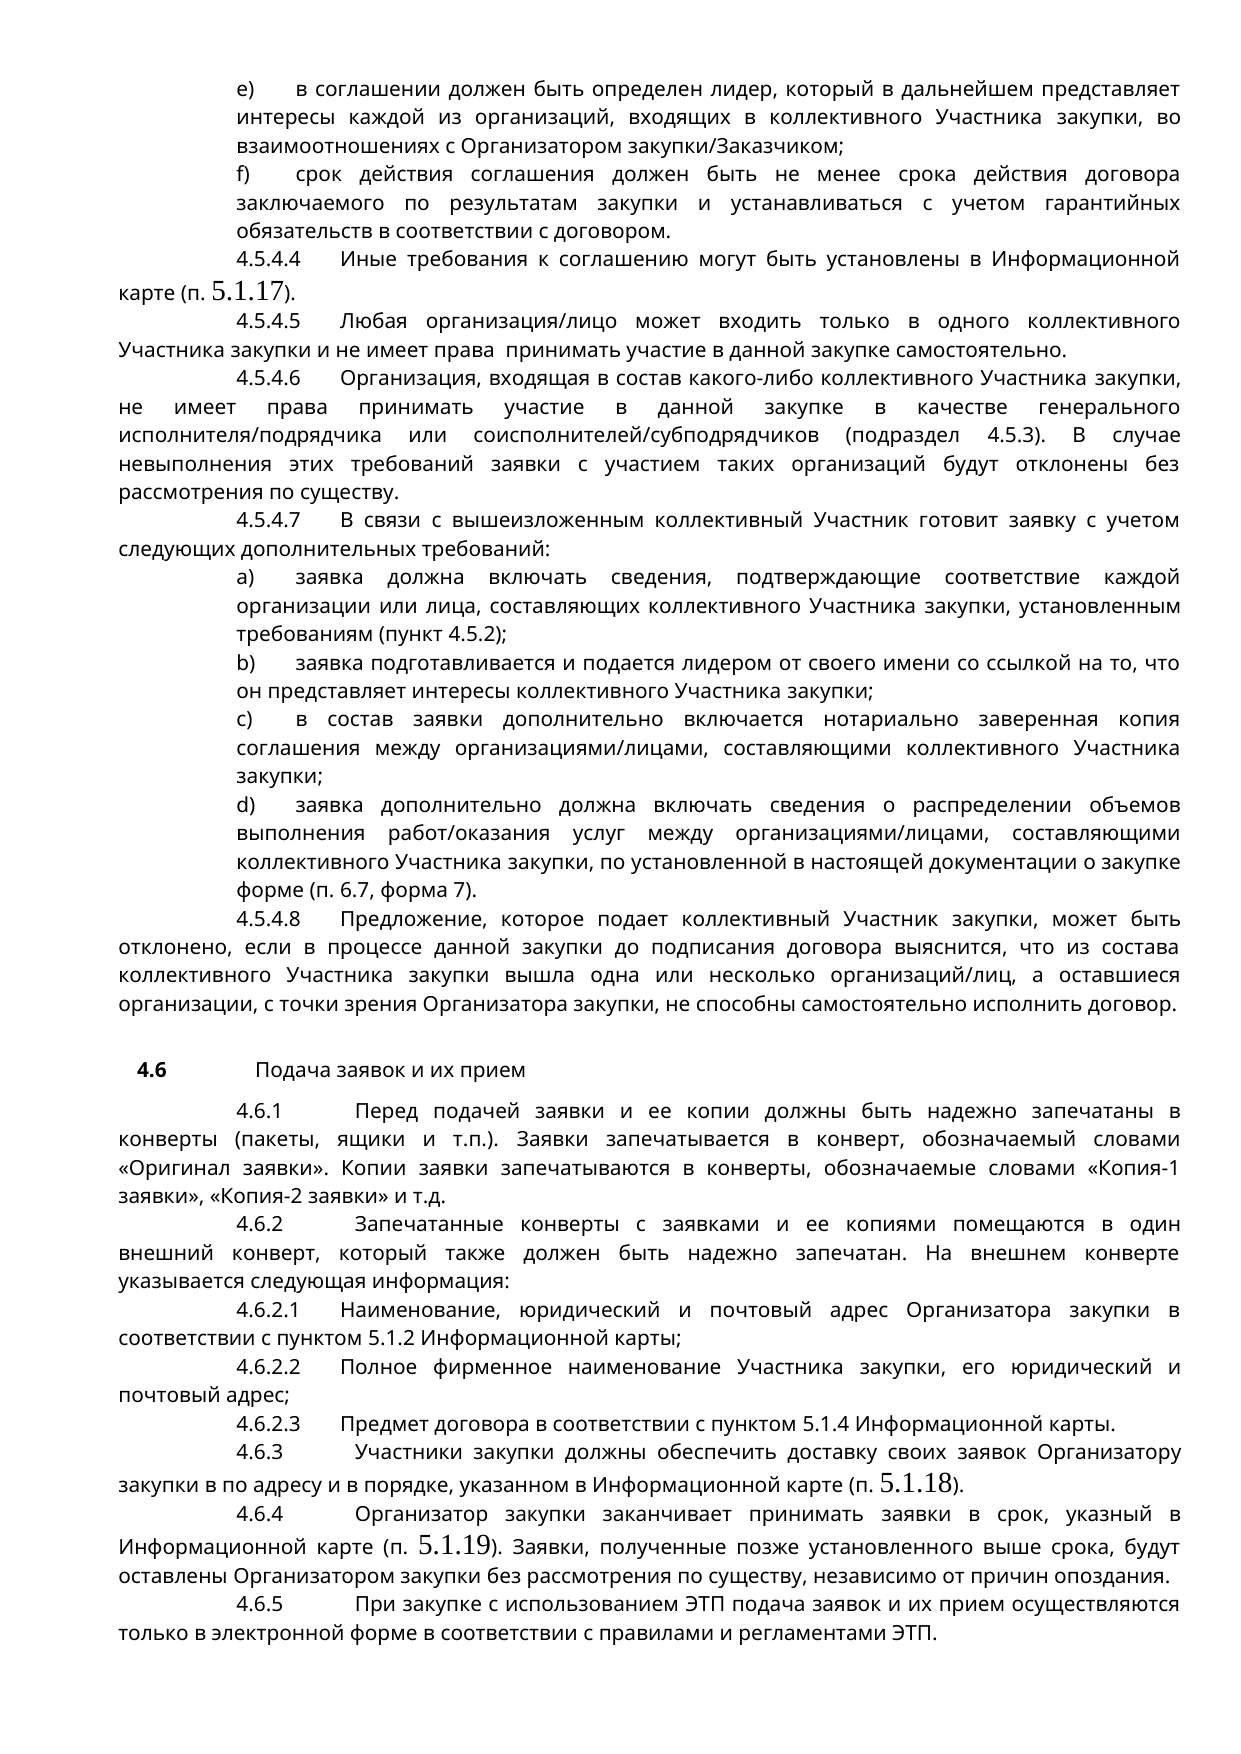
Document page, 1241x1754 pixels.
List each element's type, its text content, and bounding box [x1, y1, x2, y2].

list Перед подачей заявки и ее копии должны быть надежно запечатаны в конверты (пакеты, ящики и т.п.). Заявки запечатывается в конверт, обозначаемый словами «Оригинал заявки». Копии заявки запечатываются в конверты, обозначаемые словами «Копия-1 заявки», «Копия-2 заявки» и т.д. [118, 1096, 1181, 1209]
list срок действия соглашения должен быть не менее срока действия договора заключаемого по результатам закупки и устанавливаться с учетом гарантийных обязательств в соответствии с договором. [236, 159, 1181, 244]
list Запечатанные конверты с заявками и ее копиями помещаются в один внешний конверт, который также должен быть надежно запечатан. На внешнем конверте указывается следующая информация: [118, 1209, 1181, 1295]
list Предмет договора в соответствии с пунктом 5.1.4 Информационной карты. [118, 1409, 1181, 1437]
list Иные требования к соглашению могут быть установлены в Информационной карте (п. 5.1.17). [118, 244, 1181, 306]
list заявка должна включать сведения, подтверждающие соответствие каждой организации или лица, составляющих коллективного Участника закупки, установленным требованиям (пункт 4.5.2); [236, 562, 1181, 648]
list Предложение, которое подает коллективный Участник закупки, может быть отклонено, если в процессе данной закупки до подписания договора выяснится, что из состава коллективного Участника закупки вышла одна или несколько организаций/лиц, а оставшиеся организации, с точки зрения Организатора закупки, не способны самостоятельно исполнить договор. [118, 904, 1181, 1017]
list Любая организация/лицо может входить только в одного коллективного Участника закупки и не имеет права принимать участие в данной закупке самостоятельно. [118, 306, 1181, 363]
list Наименование, юридический и почтовый адрес Организатора закупки в соответствии с пунктом 5.1.2 Информационной карты; [118, 1295, 1181, 1352]
list заявка подготавливается и подается лидером от своего имени со ссылкой на то, что он представляет интересы коллективного Участника закупки; [236, 648, 1181, 704]
list Участники закупки должны обеспечить доставку своих заявок Организатору закупки в по адресу и в порядке, указанном в Информационной карте (п. 5.1.18). [118, 1437, 1181, 1499]
list в соглашении должен быть определен лидер, который в дальнейшем представляет интересы каждой из организаций, входящих в коллективного Участника закупки, во взаимоотношениях с Организатором закупки/Заказчиком; [236, 74, 1181, 159]
list Организатор закупки заканчивает принимать заявки в срок, указный в Информационной карте (п. 5.1.19). Заявки, полученные позже установленного выше срока, будут оставлены Организатором закупки без рассмотрения по существу, независимо от причин опоздания. [118, 1499, 1181, 1589]
subtitle Подача заявок и их прием [137, 1055, 1181, 1083]
list Полное фирменное наименование Участника закупки, его юридический и почтовый адрес; [118, 1352, 1181, 1409]
list в состав заявки дополнительно включается нотариально заверенная копия соглашения между организациями/лицами, составляющими коллективного Участника закупки; [236, 704, 1181, 790]
list При закупке с использованием ЭТП подача заявок и их прием осуществляются только в электронной форме в соответствии с правилами и регламентами ЭТП. [118, 1589, 1181, 1646]
list В связи с вышеизложенным коллективный Участник готовит заявку с учетом следующих дополнительных требований: [118, 506, 1181, 562]
list Организация, входящая в состав какого-либо коллективного Участника закупки, не имеет права принимать участие в данной закупке в качестве генерального исполнителя/подрядчика или соисполнителей/субподрядчиков (подраздел 4.5.3). В случае невыполнения этих требований заявки с участием таких организаций будут отклонены без рассмотрения по существу. [118, 363, 1181, 506]
list заявка дополнительно должна включать сведения о распределении объемов выполнения работ/оказания услуг между организациями/лицами, составляющими коллективного Участника закупки, по установленной в настоящей документации о закупке форме (п. 6.7, форма 7). [236, 790, 1181, 904]
